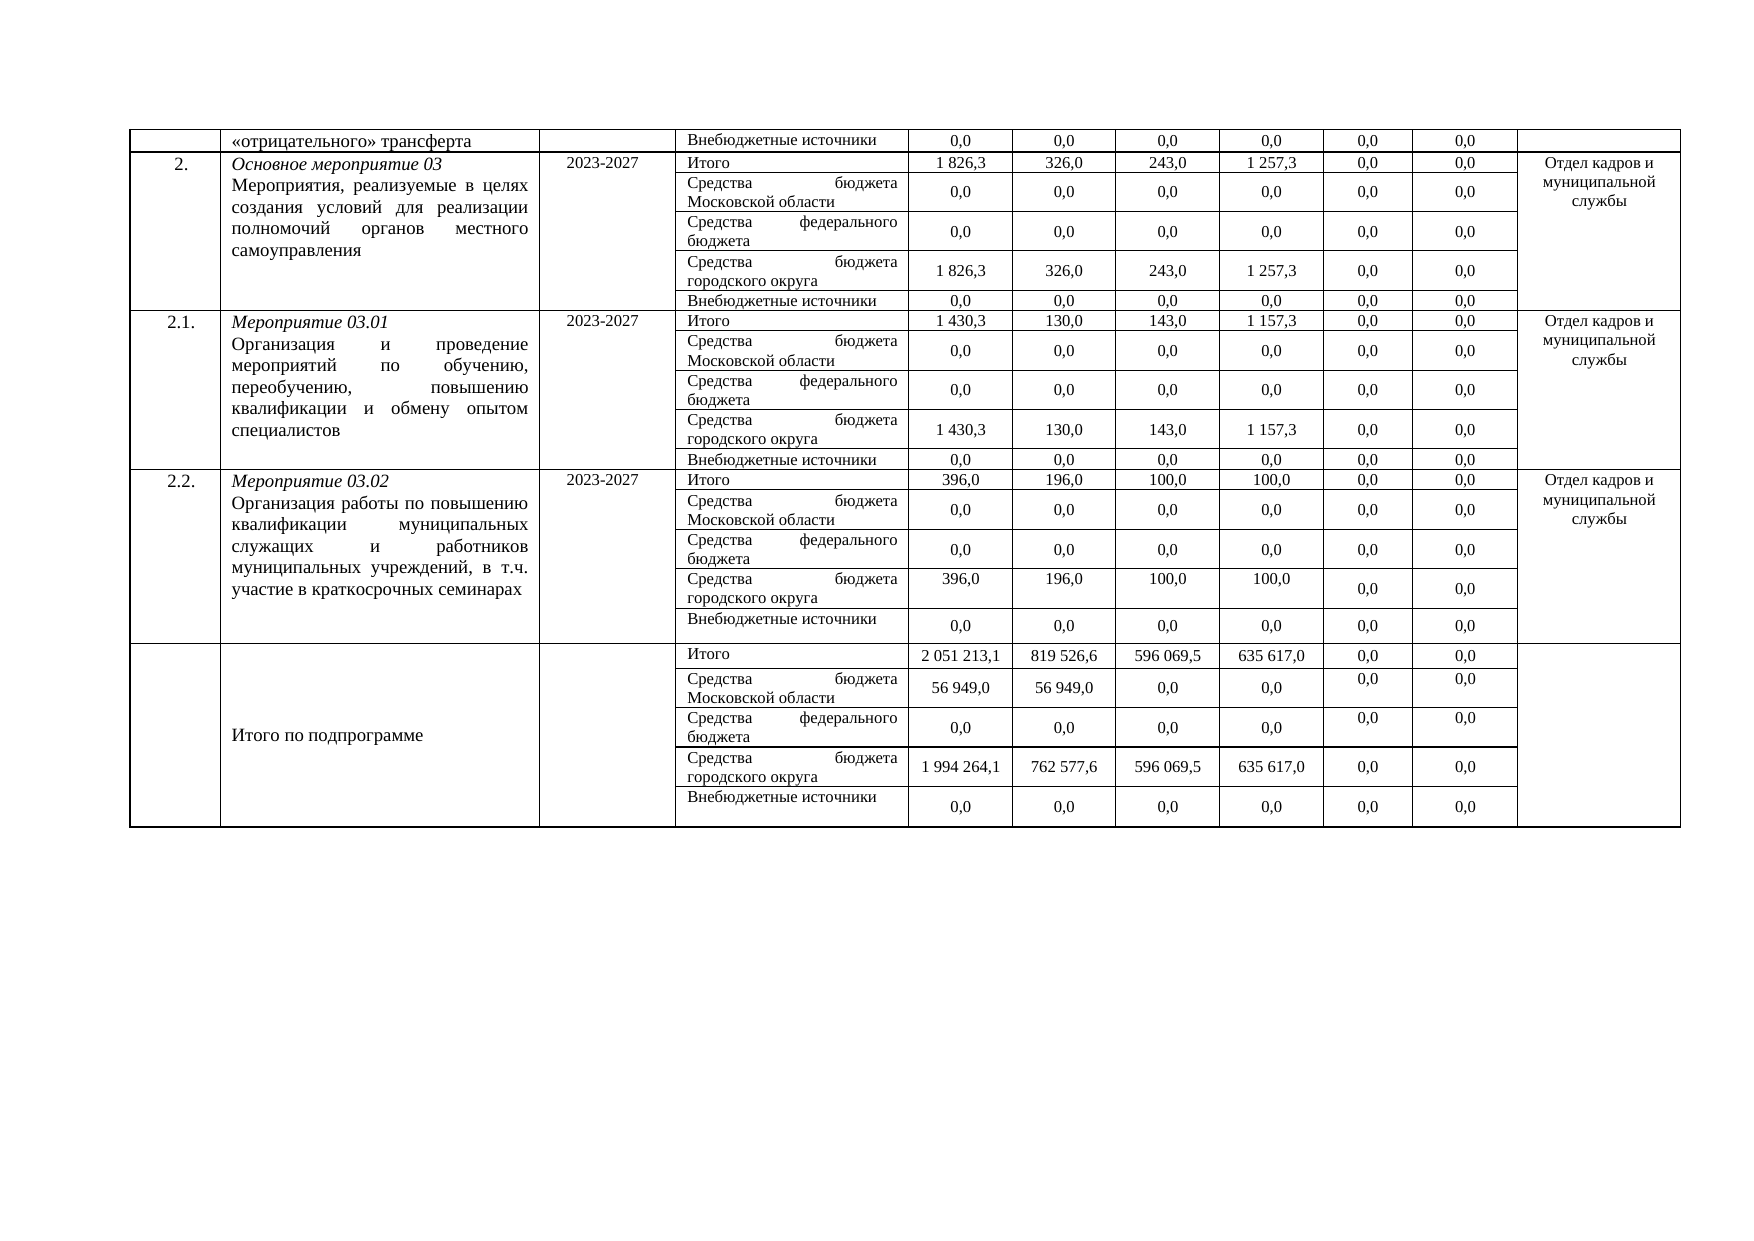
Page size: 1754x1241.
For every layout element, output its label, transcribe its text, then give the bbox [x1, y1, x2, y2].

table_cell 0,0 [1413, 490, 1517, 529]
table_cell 0,0 [1220, 173, 1323, 211]
table_cell 2023-2027 [540, 470, 675, 643]
table_cell Средства бюджета Московской области [676, 669, 908, 707]
table_cell 326,0 [1013, 251, 1115, 290]
table_cell 596 069,5 [1116, 748, 1219, 786]
table_cell Итого [676, 470, 908, 489]
table_cell 0,0 [1324, 644, 1412, 668]
table_cell 2. [131, 153, 220, 310]
table_cell 143,0 [1116, 410, 1219, 448]
table_cell 0,0 [1220, 291, 1323, 310]
table_cell 0,0 [1413, 748, 1517, 786]
table_cell 596 069,5 [1116, 644, 1219, 668]
table_cell 0,0 [1220, 669, 1323, 707]
table_cell 0,0 [1116, 669, 1219, 707]
table_cell 2 051 213,1 [909, 644, 1012, 668]
table_cell 56 949,0 [909, 669, 1012, 707]
table_cell 0,0 [1116, 371, 1219, 409]
table_cell 0,0 [1116, 291, 1219, 310]
table_cell 0,0 [1220, 787, 1323, 826]
table_cell 326,0 [1013, 153, 1115, 172]
table_cell Средства бюджета Московской области [676, 173, 908, 211]
table_cell 100,0 [1116, 569, 1219, 607]
table_cell 0,0 [1324, 470, 1412, 489]
table_cell 0,0 [1324, 331, 1412, 369]
table_cell 0,0 [1220, 708, 1323, 746]
table_cell 0,0 [1013, 609, 1115, 643]
table_cell 0,0 [1324, 371, 1412, 409]
table_cell Средства бюджета городского округа [676, 410, 908, 448]
table_cell 1 826,3 [909, 153, 1012, 172]
table_cell 0,0 [1413, 787, 1517, 826]
table_cell 2023-2027 [540, 153, 675, 310]
table_cell 0,0 [1220, 371, 1323, 409]
table_cell 762 577,6 [1013, 748, 1115, 786]
table_cell 100,0 [1220, 569, 1323, 607]
table_cell Средства федерального бюджета [676, 530, 908, 568]
table_cell 0,0 [1413, 410, 1517, 448]
table_cell Основное мероприятие 03 Мероприятия, реализуемые в целях создания условий для реализации полномочий органов местного самоуправления [221, 153, 539, 310]
table_cell Средства федерального бюджета [676, 708, 908, 746]
table_cell 0,0 [1220, 212, 1323, 250]
table_cell Отдел кадров и муниципальной службы [1518, 153, 1680, 310]
table_cell 0,0 [1324, 311, 1412, 330]
table_cell Средства федерального бюджета [676, 212, 908, 250]
table_cell 0,0 [1413, 609, 1517, 643]
table_cell 0,0 [1013, 449, 1115, 469]
table_cell 1 430,3 [909, 410, 1012, 448]
table_cell 0,0 [1324, 291, 1412, 310]
table_cell 0,0 [1116, 449, 1219, 469]
table_cell 0,0 [1413, 251, 1517, 290]
table_cell [131, 644, 220, 826]
table_cell Средства бюджета Московской области [676, 490, 908, 529]
table_cell 0,0 [1013, 530, 1115, 568]
table_cell Средства бюджета городского округа [676, 569, 908, 607]
table_cell 0,0 [1116, 530, 1219, 568]
table_cell 0,0 [1324, 173, 1412, 211]
table_cell 0,0 [1324, 490, 1412, 529]
table_cell 0,0 [1413, 708, 1517, 746]
table_cell 0,0 [1324, 251, 1412, 290]
table_cell 0,0 [1413, 470, 1517, 489]
table_cell 0,0 [1324, 153, 1412, 172]
table_cell 0,0 [909, 530, 1012, 568]
table_cell 0,0 [1324, 748, 1412, 786]
table_cell 0,0 [1220, 609, 1323, 643]
table_cell 56 949,0 [1013, 669, 1115, 707]
table_cell 0,0 [1324, 669, 1412, 707]
table_cell 0,0 [909, 173, 1012, 211]
table_cell 0,0 [1324, 530, 1412, 568]
table_cell 0,0 [1413, 153, 1517, 172]
table_cell 0,0 [909, 331, 1012, 369]
table_cell 0,0 [1413, 530, 1517, 568]
table_cell 0,0 [1013, 787, 1115, 826]
table_cell 0,0 [1413, 669, 1517, 707]
table_cell 0,0 [1324, 787, 1412, 826]
table_cell Средства бюджета Московской области [676, 331, 908, 369]
table_cell Итого по подпрограмме [221, 644, 539, 826]
table_cell 0,0 [1324, 708, 1412, 746]
table_cell [540, 644, 675, 826]
table_cell 0,0 [909, 371, 1012, 409]
table_cell 0,0 [1324, 609, 1412, 643]
table_cell 0,0 [1116, 708, 1219, 746]
table_cell 1 157,3 [1220, 311, 1323, 330]
table_cell Мероприятие 03.02 Организация работы по повышению квалификации муниципальных служащих и работников муниципальных учреждений, в т.ч. участие в краткосрочных семинарах [221, 470, 539, 643]
table_cell 0,0 [1324, 449, 1412, 469]
table_cell Средства федерального бюджета [676, 371, 908, 409]
table_cell 0,0 [1220, 449, 1323, 469]
table_cell 0,0 [1413, 212, 1517, 250]
table_cell Отдел кадров и муниципальной службы [1518, 311, 1680, 469]
table_cell 396,0 [909, 569, 1012, 607]
table_cell 0,0 [909, 291, 1012, 310]
table_cell 0,0 [909, 787, 1012, 826]
table_cell Итого [676, 153, 908, 172]
table_cell 396,0 [909, 470, 1012, 489]
table_cell 196,0 [1013, 569, 1115, 607]
table_cell 819 526,6 [1013, 644, 1115, 668]
table_cell 0,0 [1413, 569, 1517, 607]
table_cell 243,0 [1116, 153, 1219, 172]
table_cell 130,0 [1013, 311, 1115, 330]
table_cell 0,0 [1013, 212, 1115, 250]
table_cell 0,0 [1324, 212, 1412, 250]
table_cell 0,0 [909, 449, 1012, 469]
table_cell 0,0 [1013, 291, 1115, 310]
table_cell 0,0 [1413, 331, 1517, 369]
table_cell 0,0 [909, 708, 1012, 746]
table_cell Отдел кадров и муниципальной службы [1518, 470, 1680, 643]
table_cell 1 257,3 [1220, 153, 1323, 172]
table_cell 0,0 [1116, 787, 1219, 826]
table_cell 0,0 [1413, 371, 1517, 409]
table_cell 0,0 [1116, 212, 1219, 250]
table_cell 0,0 [909, 490, 1012, 529]
table_cell Средства бюджета городского округа [676, 748, 908, 786]
table_cell Итого [676, 644, 908, 668]
table_cell 0,0 [1324, 569, 1412, 607]
table_cell 196,0 [1013, 470, 1115, 489]
table_cell 130,0 [1013, 410, 1115, 448]
table_cell 635 617,0 [1220, 748, 1323, 786]
table_cell 1 826,3 [909, 251, 1012, 290]
table_cell 1 994 264,1 [909, 748, 1012, 786]
table_cell [1518, 644, 1680, 826]
table_cell Внебюджетные источники [676, 449, 908, 469]
table_cell 100,0 [1116, 470, 1219, 489]
table_cell 0,0 [1220, 331, 1323, 369]
table_cell 0,0 [1013, 130, 1115, 151]
table_cell 1 430,3 [909, 311, 1012, 330]
table_cell 2023-2027 [540, 311, 675, 469]
table_cell 0,0 [1220, 530, 1323, 568]
table_cell 0,0 [1116, 130, 1219, 151]
table_cell 0,0 [1413, 173, 1517, 211]
table_cell 0,0 [909, 212, 1012, 250]
table_cell 2.1. [131, 311, 220, 469]
table_cell 0,0 [1220, 490, 1323, 529]
table_cell 1 257,3 [1220, 251, 1323, 290]
table_cell 243,0 [1116, 251, 1219, 290]
table_cell 0,0 [1220, 130, 1323, 151]
table_cell 0,0 [1413, 291, 1517, 310]
table_cell 0,0 [1116, 609, 1219, 643]
table_cell 2.2. [131, 470, 220, 643]
table_cell 1 157,3 [1220, 410, 1323, 448]
table_cell 0,0 [1013, 371, 1115, 409]
table_cell 0,0 [909, 130, 1012, 151]
table_cell Мероприятие 03.01 Организация и проведение мероприятий по обучению, переобучению, повышению квалификации и обмену опытом специалистов [221, 311, 539, 469]
table_cell 0,0 [1413, 130, 1517, 151]
table_cell 635 617,0 [1220, 644, 1323, 668]
table_cell 0,0 [1013, 331, 1115, 369]
table_cell 0,0 [1013, 173, 1115, 211]
table_cell 0,0 [1324, 130, 1412, 151]
table_cell 0,0 [1413, 449, 1517, 469]
table_cell Средства бюджета городского округа [676, 251, 908, 290]
table_cell 0,0 [1324, 410, 1412, 448]
table_cell 0,0 [1413, 311, 1517, 330]
table_cell 0,0 [1116, 173, 1219, 211]
table_cell Итого [676, 311, 908, 330]
table_cell 0,0 [1116, 331, 1219, 369]
table_cell Внебюджетные источники [676, 609, 908, 643]
table_cell 0,0 [1116, 490, 1219, 529]
table_cell 0,0 [1413, 644, 1517, 668]
table_cell Внебюджетные источники [676, 130, 908, 151]
table_cell 0,0 [909, 609, 1012, 643]
table_cell 0,0 [1013, 490, 1115, 529]
table_cell Внебюджетные источники [676, 291, 908, 310]
table_cell 0,0 [1013, 708, 1115, 746]
table_cell 143,0 [1116, 311, 1219, 330]
table_cell Внебюджетные источники [676, 787, 908, 826]
table_cell 100,0 [1220, 470, 1323, 489]
